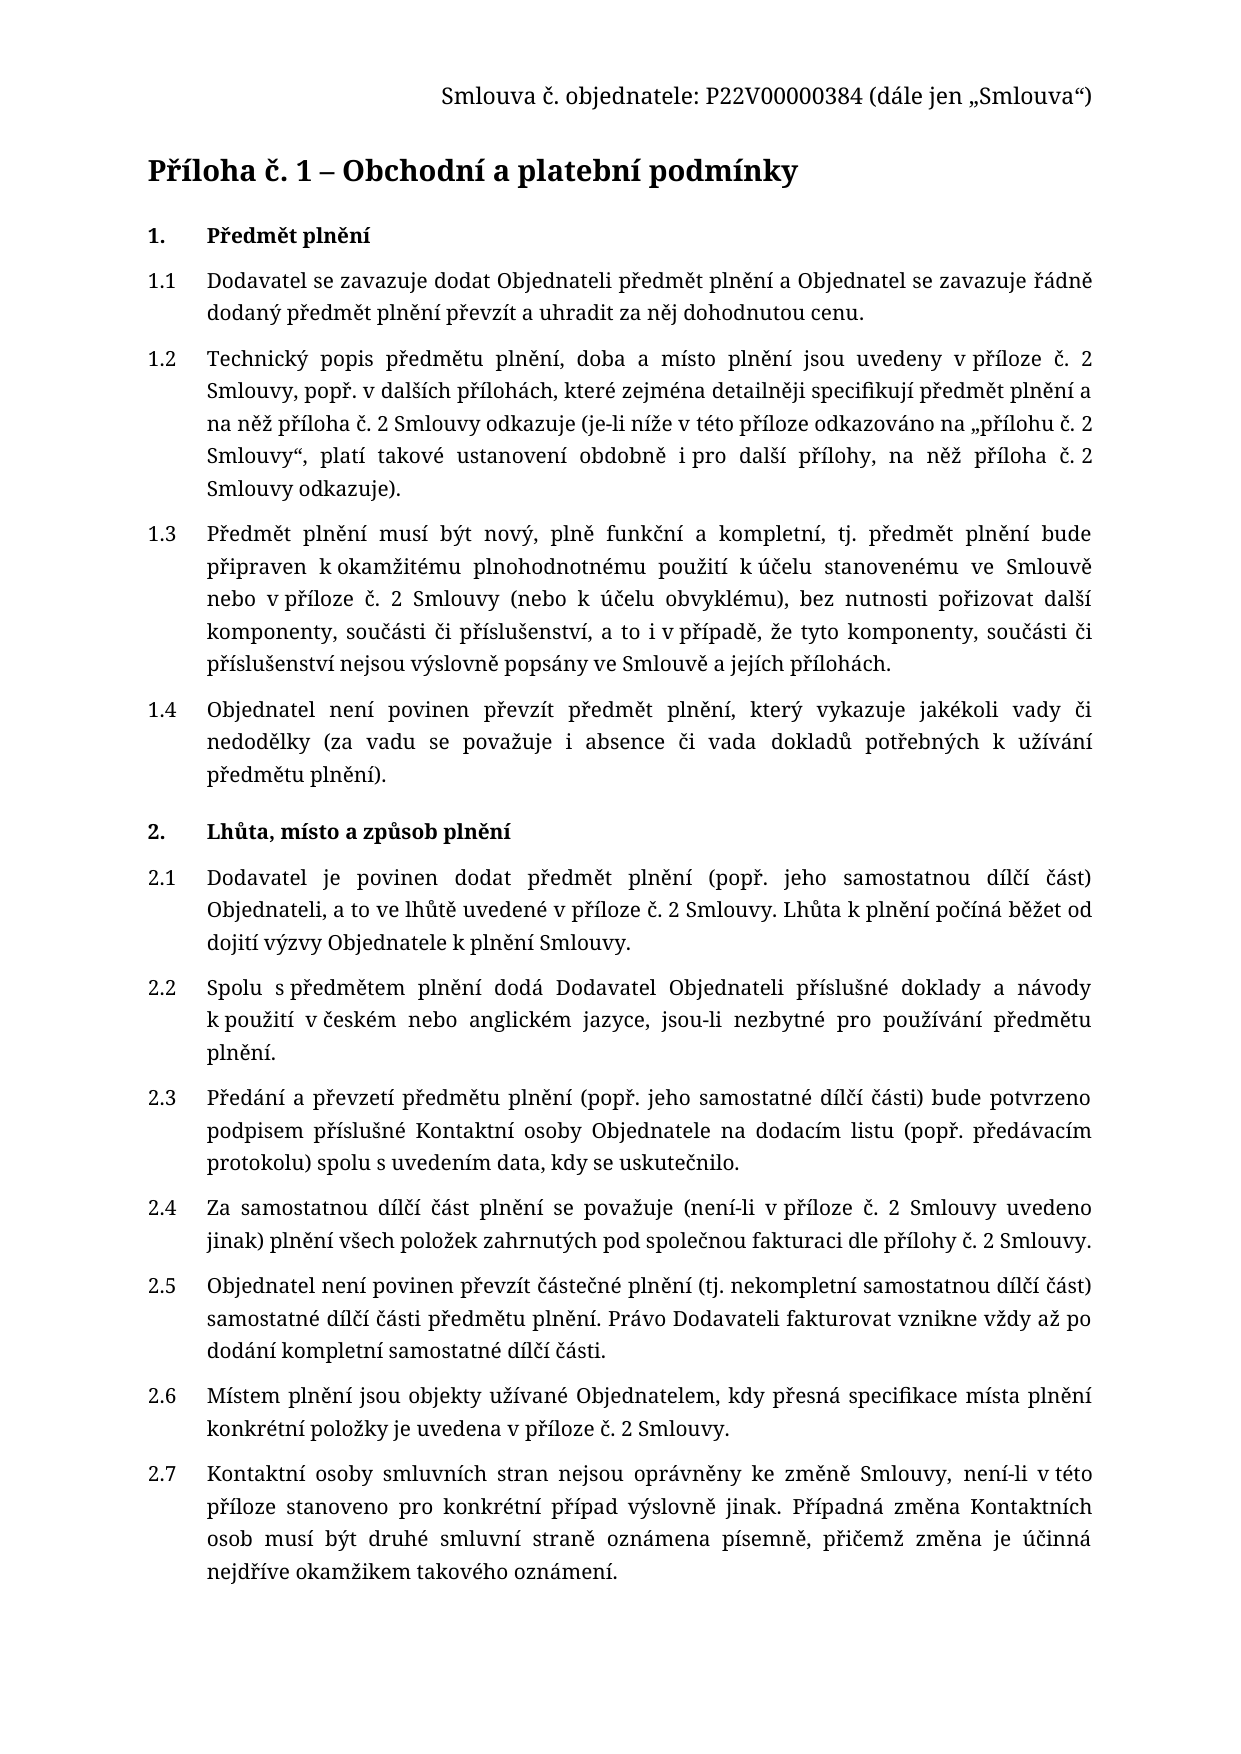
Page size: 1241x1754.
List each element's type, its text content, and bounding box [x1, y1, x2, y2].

list Technický popis předmětu plnění, doba a místo plnění jsou uvedeny v příloze č. 2 Smlouvy, popř. v dalších přílohách, které zejména detailněji specifikují předmět plnění a na něž příloha č. 2 Smlouvy odkazuje (je-li níže v této příloze odkazováno na „přílohu č. 2 Smlouvy“, platí takové ustanovení obdobně i pro další přílohy, na něž příloha č. 2 Smlouvy odkazuje). [148, 344, 1093, 502]
list Objednatel není povinen převzít předmět plnění, který vykazuje jakékoli vady či nedodělky (za vadu se považuje i absence či vada dokladů potřebných k užívání předmětu plnění). [148, 695, 1093, 788]
list Předmět plnění musí být nový, plně funkční a kompletní, tj. předmět plnění bude připraven k okamžitému plnohodnotnému použití k účelu stanovenému ve Smlouvě nebo v příloze č. 2 Smlouvy (nebo k účelu obvyklému), bez nutnosti pořizovat další komponenty, součásti či příslušenství, a to i v případě, že tyto komponenty, součásti či příslušenství nejsou výslovně popsány ve Smlouvě a jejích přílohách. [148, 519, 1093, 678]
list Dodavatel se zavazuje dodat Objednateli předmět plnění a Objednatel se zavazuje řádně dodaný předmět plnění převzít a uhradit za něj dohodnutou cenu. [148, 266, 1093, 327]
list Lhůta, místo a způsob plnění [148, 817, 1093, 846]
list Předmět plnění [148, 221, 1093, 249]
list Místem plnění jsou objekty užívané Objednatelem, kdy přesná specifikace místa plnění konkrétní položky je uvedena v příloze č. 2 Smlouvy. [148, 1382, 1093, 1443]
list Kontaktní osoby smluvních stran nejsou oprávněny ke změně Smlouvy, není-li v této příloze stanoveno pro konkrétní případ výslovně jinak. Případná změna Kontaktních osob musí být druhé smluvní straně oznámena písemně, přičemž změna je účinná nejdříve okamžikem takového oznámení. [148, 1459, 1093, 1586]
list Za samostatnou dílčí část plnění se považuje (není-li v příloze č. 2 Smlouvy uvedeno jinak) plnění všech položek zahrnutých pod společnou fakturaci dle přílohy č. 2 Smlouvy. [148, 1193, 1093, 1254]
list Dodavatel je povinen dodat předmět plnění (popř. jeho samostatnou dílčí část) Objednateli, a to ve lhůtě uvedené v příloze č. 2 Smlouvy. Lhůta k plnění počíná běžet od dojití výzvy Objednatele k plnění Smlouvy. [148, 863, 1093, 956]
list Předání a převzetí předmětu plnění (popř. jeho samostatné dílčí části) bude potvrzeno podpisem příslušné Kontaktní osoby Objednatele na dodacím listu (popř. předávacím protokolu) spolu s uvedením data, kdy se uskutečnilo. [148, 1083, 1093, 1177]
list Objednatel není povinen převzít částečné plnění (tj. nekompletní samostatnou dílčí část) samostatné dílčí části předmětu plnění. Právo Dodavateli fakturovat vznikne vždy až po dodání kompletní samostatné dílčí části. [148, 1271, 1093, 1365]
text Příloha č. 1 – Obchodní a platební podmínky [148, 150, 1093, 190]
list Spolu s předmětem plnění dodá Dodavatel Objednateli příslušné doklady a návody k použití v českém nebo anglickém jazyce, jsou-li nezbytné pro používání předmětu plnění. [148, 973, 1093, 1067]
